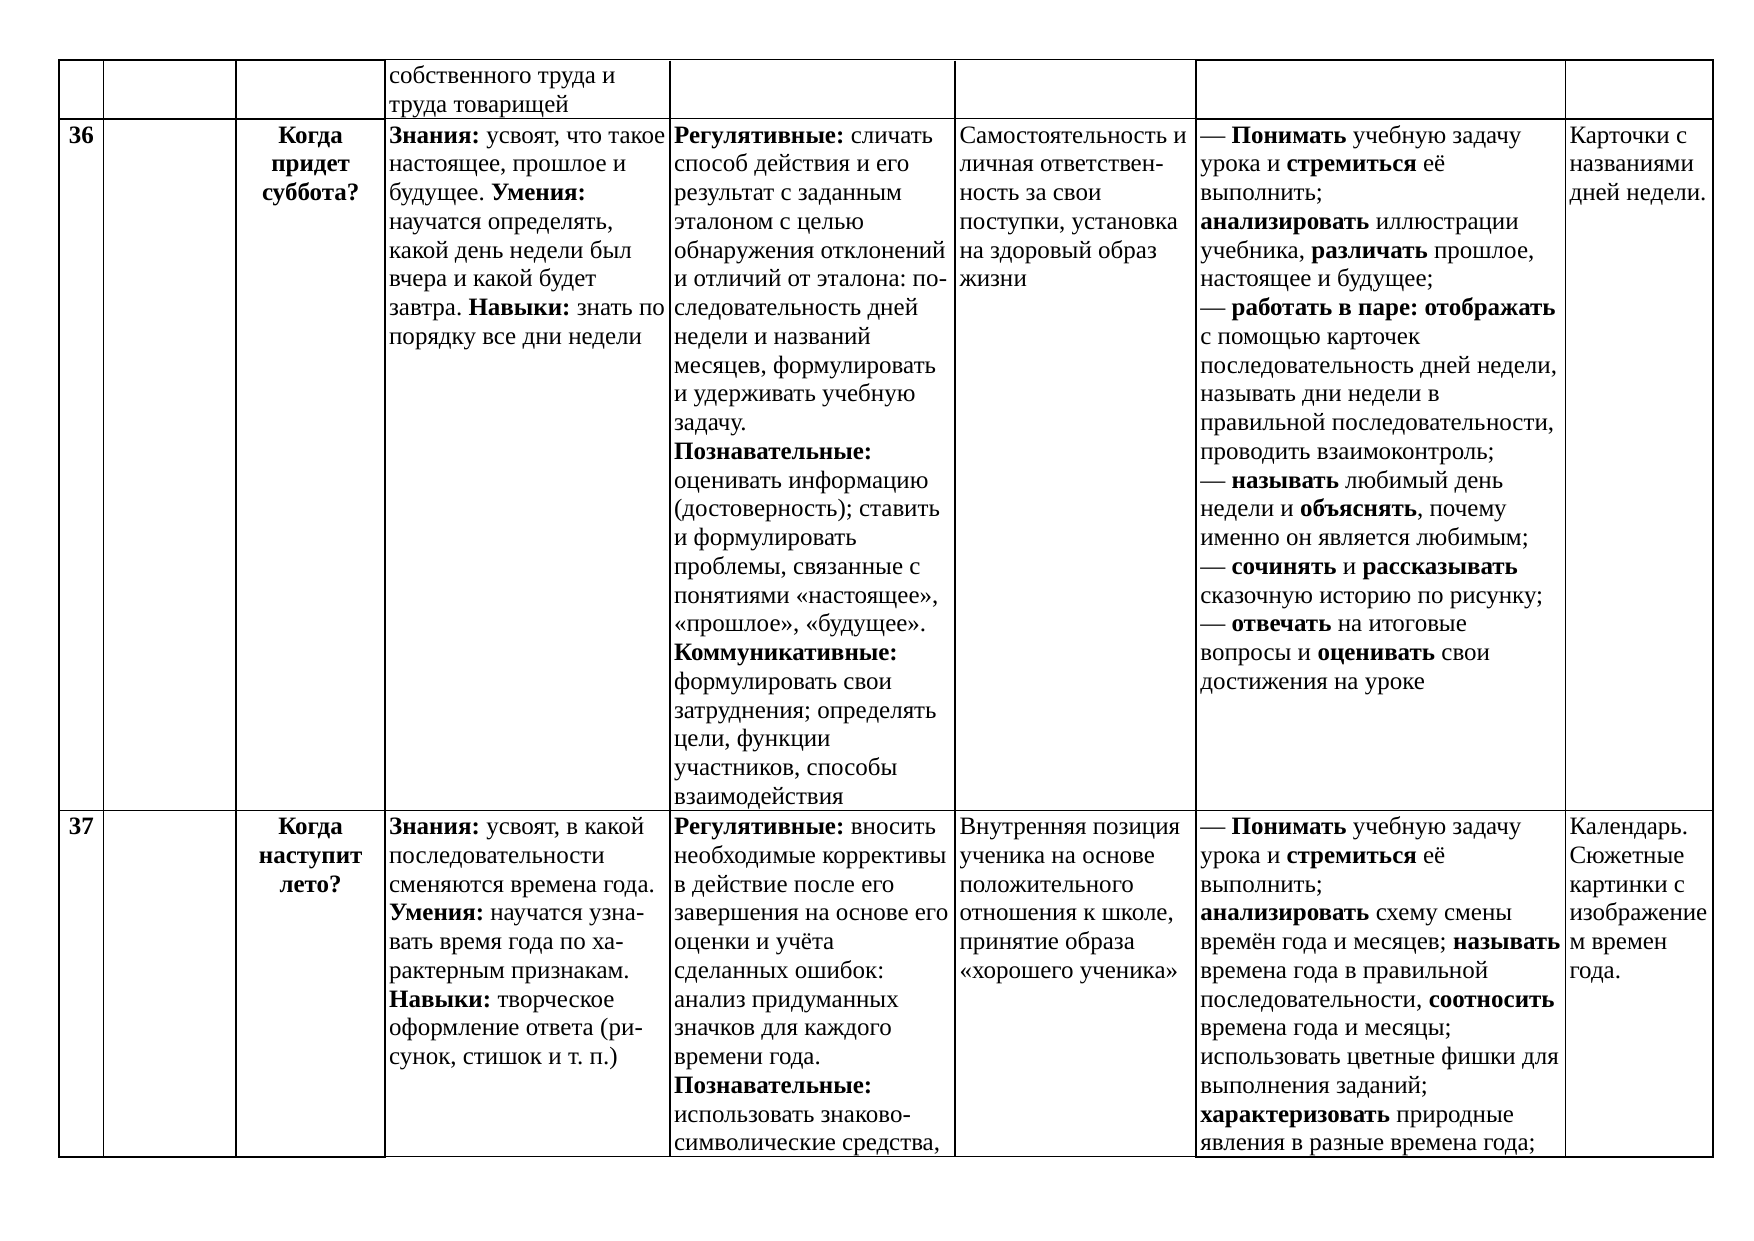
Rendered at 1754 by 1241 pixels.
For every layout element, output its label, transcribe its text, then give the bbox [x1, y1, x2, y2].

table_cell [956, 60, 1195, 118]
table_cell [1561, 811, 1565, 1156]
table_cell 35 [60, 61, 103, 118]
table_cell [237, 61, 384, 118]
table_cell Знания: усвоят, что такое настоящее, прошлое и будущее. Умения: научатся определять, какой день недели был вчера и какой будет завтра. Навыки: знать по порядку все дни недели [386, 119, 669, 810]
table_cell Карточки с названиями дней недели. [1566, 120, 1712, 810]
table_cell [104, 120, 235, 810]
table_cell [104, 61, 235, 118]
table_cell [237, 811, 384, 1156]
table_cell Регулятивные: сличать способ действия и его результат с заданным эталоном с целью обнаружения отклонений и отличий от эталона: последовательность дней недели и названий месяцев, формулировать и удерживать учебную задачу. Познавательные: оценивать информацию (достоверность); ставить и формулировать проблемы, связанные с понятиями «настоящее», «прошлое», «будущее». Коммуникативные: формулировать свои затруднения; определять цели, функции участников, способы взаимодействия [671, 119, 954, 810]
table_cell 36 [60, 120, 103, 810]
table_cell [1566, 61, 1712, 118]
table_cell Самостоятельность и личная ответственность за свои поступки, установка на здоровый образ жизни [956, 119, 1195, 810]
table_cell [956, 811, 1195, 1156]
table_cell — Понимать учебную задачу урока и стремиться её выполнить; анализировать иллюстрации учебника, различать прошлое, настоящее и будущее; — работать в паре: отображать с помощью карточек последовательность дней недели, называть дни недели в правильной последовательности, проводить взаимоконтроль; — называть любимый день недели и объяснять, почему именно он является любимым; — сочинять и рассказывать сказочную историю по рисунку; — отвечать на итоговые вопросы и оценивать свои достижения на уроке [1197, 120, 1565, 810]
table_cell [1566, 811, 1712, 1156]
table_cell 37 [60, 811, 103, 1156]
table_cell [386, 811, 669, 1156]
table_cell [1197, 61, 1565, 118]
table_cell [671, 60, 955, 118]
table_cell Когда придет суббота? [237, 120, 384, 810]
table_cell [104, 811, 235, 1156]
